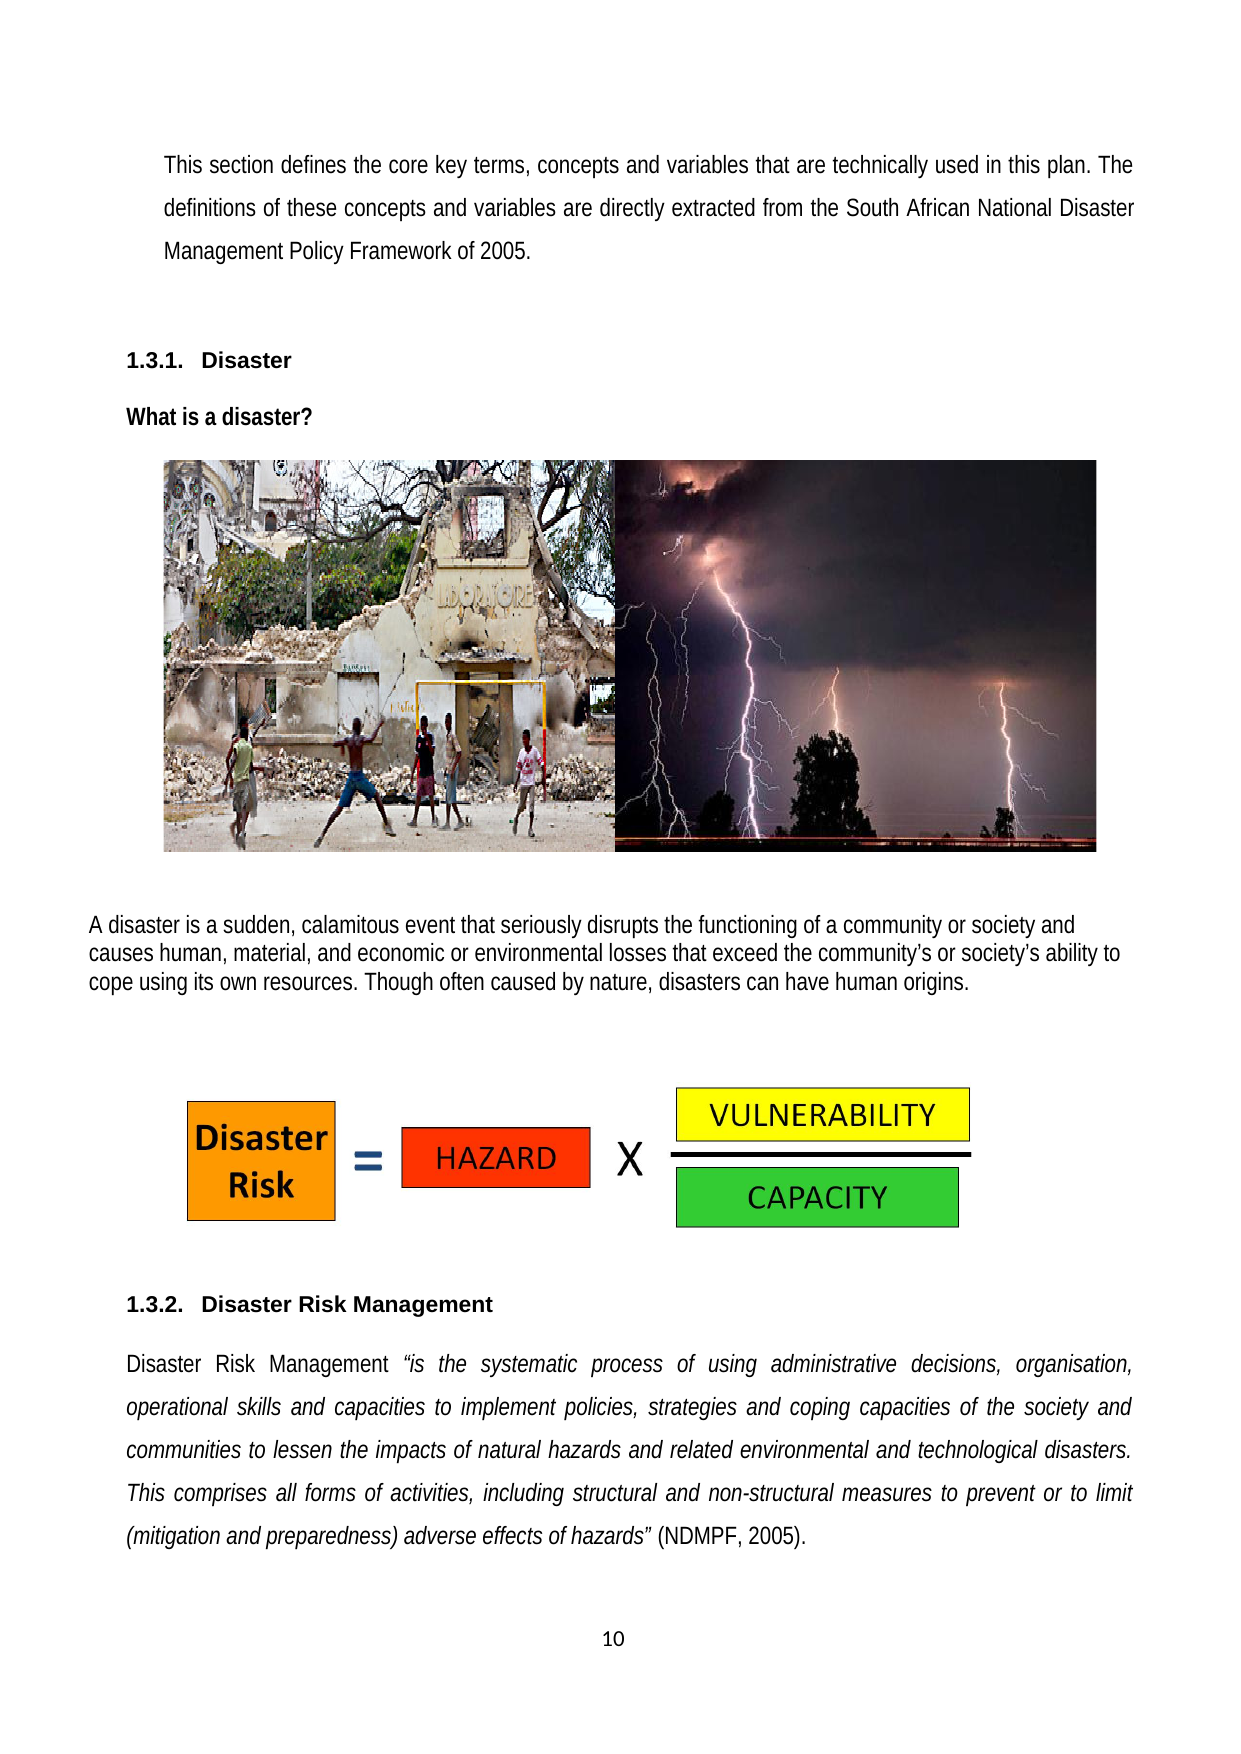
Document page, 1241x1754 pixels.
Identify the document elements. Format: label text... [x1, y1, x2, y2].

text What is a disaster? [89, 402, 1137, 431]
picture [169, 1082, 972, 1228]
text A disaster is a sudden, calamitous event that seriously disrupts the functioning of a community or society and causes human, material, and economic or environmental losses that exceed the community’s or society’s ability to cope using its own resources. Though often caused by nature, disasters can have human origins. [89, 881, 1137, 996]
subtitle Disaster Risk Management [126, 1291, 1137, 1317]
text This section defines the core key terms, concepts and variables that are technically used in this plan. The definitions of these concepts and variables are directly extracted from the South African National Disaster Management Policy Framework of 2005. [164, 150, 1137, 264]
subtitle Disaster [126, 347, 1137, 373]
picture [163, 460, 1097, 852]
text Disaster Risk Management “is the systematic process of using administrative decisions, organisation, operational skills and capacities to implement policies, strategies and coping capacities of the society and communities to lessen the impacts of natural hazards and related environmental and technological disasters. This comprises all forms of activities, including structural and non-structural measures to prevent or to limit (mitigation and preparedness) adverse effects of hazards” (NDMPF, 2005). [126, 1349, 1137, 1549]
